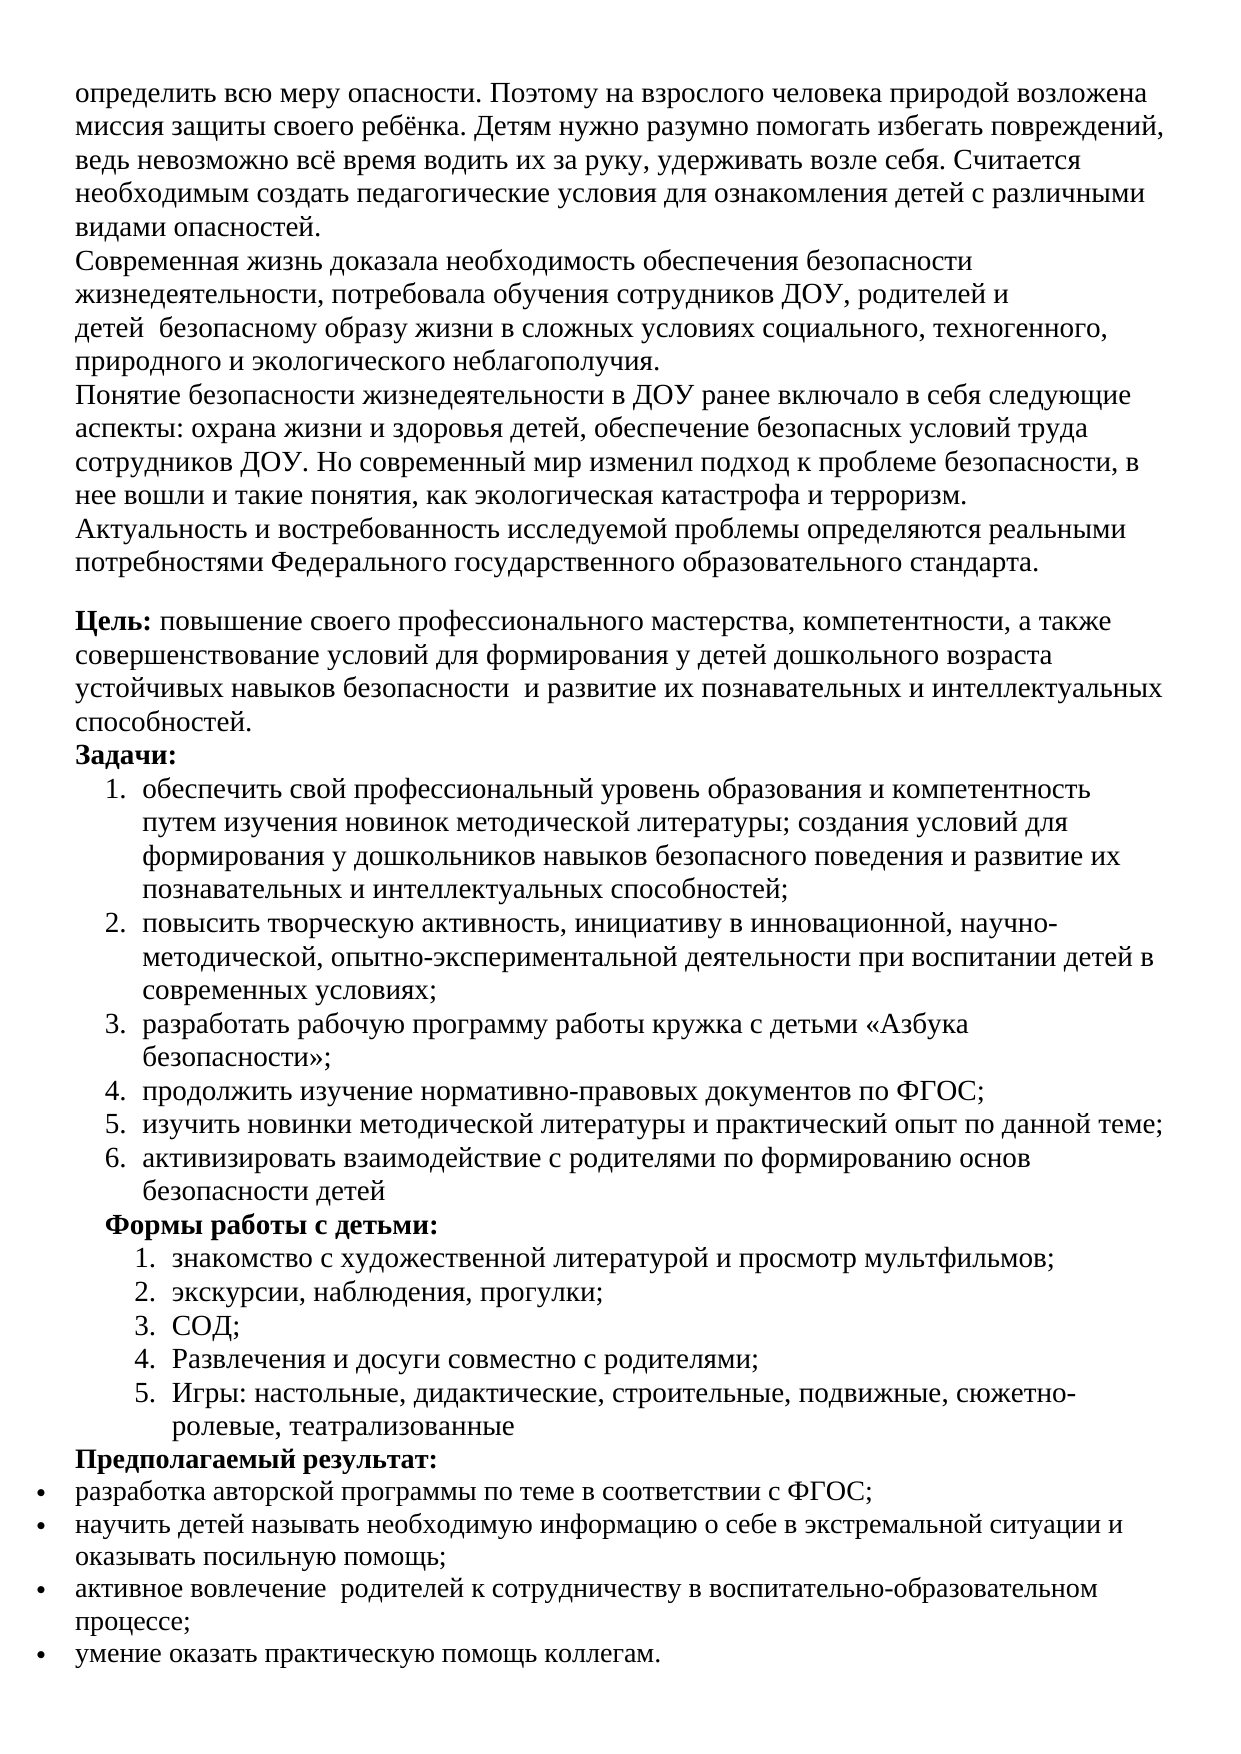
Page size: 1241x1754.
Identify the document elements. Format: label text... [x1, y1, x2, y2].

text Актуальность и востребованность исследуемой проблемы определяются реальными потребностями Федерального государственного образовательного стандарта. [75, 511, 1165, 578]
list активное вовлечение родителей к сотрудничеству в воспитательно-образовательном процессе; [37, 1571, 1165, 1636]
list разработка авторской программы по теме в соответствии с ФГОС; [37, 1474, 1165, 1507]
text Современная жизнь доказала необходимость обеспечения безопасности жизнедеятельности, потребовала обучения сотрудников ДОУ, родителей и детей безопасному образу жизни в сложных условиях социального, техногенного, природного и экологического неблагополучия. [75, 243, 1165, 377]
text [75, 75, 1165, 243]
text Понятие безопасности жизнедеятельности в ДОУ ранее включало в себя следующие аспекты: охрана жизни и здоровья детей, обеспечение безопасных условий труда сотрудников ДОУ. Но современный мир изменил подход к проблеме безопасности, в нее вошли и такие понятия, как экологическая катастрофа и терроризм. [75, 377, 1165, 511]
list Игры: настольные, дидактические, строительные, подвижные, сюжетно-ролевые, театрализованные [134, 1375, 1165, 1442]
list разработать рабочую программу работы кружка с детьми «Азбука безопасности»; [104, 1006, 1165, 1073]
list активизировать взаимодействие с родителями по формированию основ безопасности детей [104, 1140, 1165, 1207]
list экскурсии, наблюдения, прогулки; [134, 1274, 1165, 1308]
text Предполагаемый результат: [75, 1442, 1165, 1474]
list изучить новинки методической литературы и практический опыт по данной теме; [104, 1106, 1165, 1140]
list научить детей называть необходимую информацию о себе в экстремальной ситуации и оказывать посильную помощь; [37, 1507, 1165, 1571]
text Задачи: [75, 737, 1165, 771]
list продолжить изучение нормативно-правовых документов по ФГОС; [104, 1073, 1165, 1106]
list повысить творческую активность, инициативу в инновационной, научно-методической, опытно-экспериментальной деятельности при воспитании детей в современных условиях; [437, 905, 1165, 1006]
list Развлечения и досуги совместно с родителями; [134, 1341, 1165, 1375]
list СОД; [134, 1308, 1165, 1341]
list обеспечить свой профессиональный уровень образования и компетентность путем изучения новинок методической литературы; создания условий для формирования у дошкольников навыков безопасного поведения и развитие их познавательных и интеллектуальных способностей; [104, 771, 1165, 905]
list умение оказать практическую помощь коллегам. [37, 1636, 1165, 1669]
text Формы работы с детьми: [104, 1207, 1165, 1241]
text Цель: повышение своего профессионального мастерства, компетентности, а также совершенствование условий для формирования у детей дошкольного возраста устойчивых навыков безопасности и развитие их познавательных и интеллектуальных способностей. [75, 578, 1165, 737]
list знакомство с художественной литературой и просмотр мультфильмов; [134, 1241, 1165, 1274]
